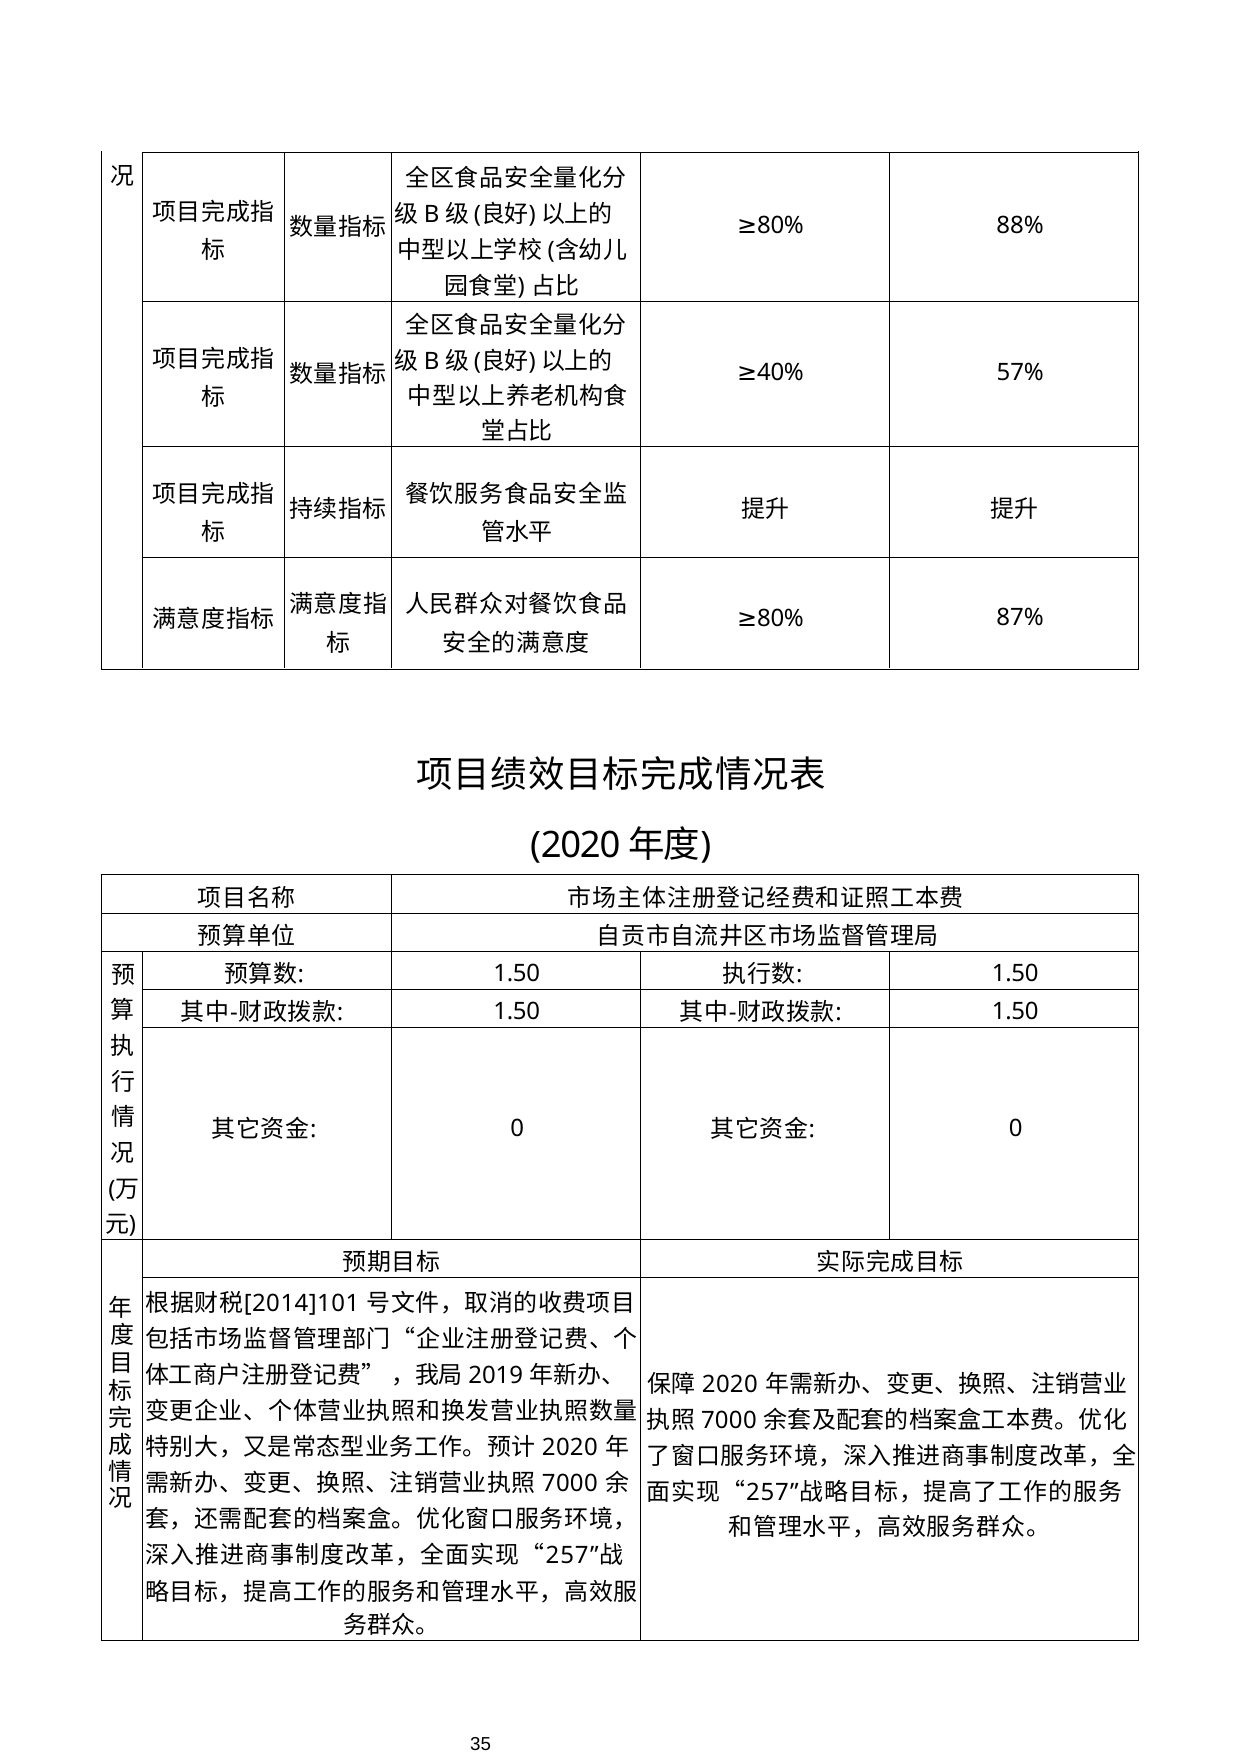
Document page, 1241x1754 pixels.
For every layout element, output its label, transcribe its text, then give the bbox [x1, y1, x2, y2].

table_cell 全区食品安全量化分 级 B 级 (良好) 以上的 中型以上养老机构食 堂占比 [392, 302, 640, 446]
text 项目绩效目标完成情况表 [416, 748, 1139, 798]
table_cell 0 [392, 1028, 640, 1239]
table_cell 满意度指 标 [285, 558, 391, 668]
table_cell ≥40% [641, 302, 889, 446]
table_cell 其中-财政拨款: [641, 990, 889, 1027]
table_header 项目完成指 标 [143, 153, 284, 301]
table_cell 其中-财政拨款: [143, 990, 391, 1027]
table_cell 预算单位 [102, 914, 391, 951]
table_cell 执行数: [641, 952, 889, 989]
table_cell 提升 [890, 447, 1138, 557]
table_cell ≥80% [641, 558, 889, 668]
table_cell 预期目标 [143, 1240, 640, 1277]
table_cell 满意度指标 [143, 558, 284, 668]
table_cell 57% [890, 302, 1138, 446]
table_cell 项目完成指 标 [143, 302, 284, 446]
table_cell 预算数: [143, 952, 391, 989]
table_cell 其它资金: [143, 1028, 391, 1239]
table_cell 自贡市自流井区市场监督管理局 [392, 914, 1138, 951]
table_header 市场主体注册登记经费和证照工本费 [392, 875, 1138, 913]
table_header 88% [890, 153, 1138, 301]
table_cell 保障 2020 年需新办、变更、换照、注销营业 执照 7000 余套及配套的档案盒工本费。优化 了窗口服务环境，深入推进商事制度改革，全 面实现“257”战略目标，提高了工作的服务 和管理水平，高效服务群众。 [641, 1278, 1138, 1640]
table_cell 餐饮服务食品安全监 管水平 [392, 447, 640, 557]
table_cell 87% [890, 558, 1138, 668]
table_cell 1.50 [890, 952, 1138, 989]
table_cell 0 [890, 1028, 1138, 1239]
table_cell 数量指标 [285, 302, 391, 446]
table_header ≥80% [641, 153, 889, 301]
table_cell 项目完成指 标 [143, 447, 284, 557]
table_header 全区食品安全量化分 级 B 级 (良好) 以上的 中型以上学校 (含幼儿 园食堂) 占比 [392, 153, 640, 301]
table_cell 1.50 [392, 990, 640, 1027]
table_cell 提升 [641, 447, 889, 557]
table_cell 人民群众对餐饮食品 安全的满意度 [392, 558, 640, 668]
table_cell 年 度 目 标 完 成 情 况 [102, 1240, 142, 1640]
table_cell 预 算 执 行 情 况 (万 元) [102, 952, 142, 1239]
table_cell 持续指标 [285, 447, 391, 557]
table_cell 根据财税[2014]101 号文件，取消的收费项目 包括市场监督管理部门“企业注册登记费、个 体工商户注册登记费” ，我局 2019 年新办、 变更企业、个体营业执照和换发营业执照数量 特别大，又是常态型业务工作。预计 2020 年 需新办、变更、换照、注销营业执照 7000 余 套，还需配套的档案盒。优化窗口服务环境， 深入推进商事制度改革，全面实现“257”战 略目标，提高工作的服务和管理水平，高效服 务群众。 [143, 1278, 640, 1640]
table_header 数量指标 [285, 153, 391, 301]
table_header 项目名称 [102, 875, 391, 913]
table_cell 1.50 [392, 952, 640, 989]
table_header 况 [102, 151, 142, 668]
text (2020 年度) [530, 818, 1139, 868]
table_cell 实际完成目标 [641, 1240, 1138, 1277]
table_cell 其它资金: [641, 1028, 889, 1239]
table_cell 1.50 [890, 990, 1138, 1027]
